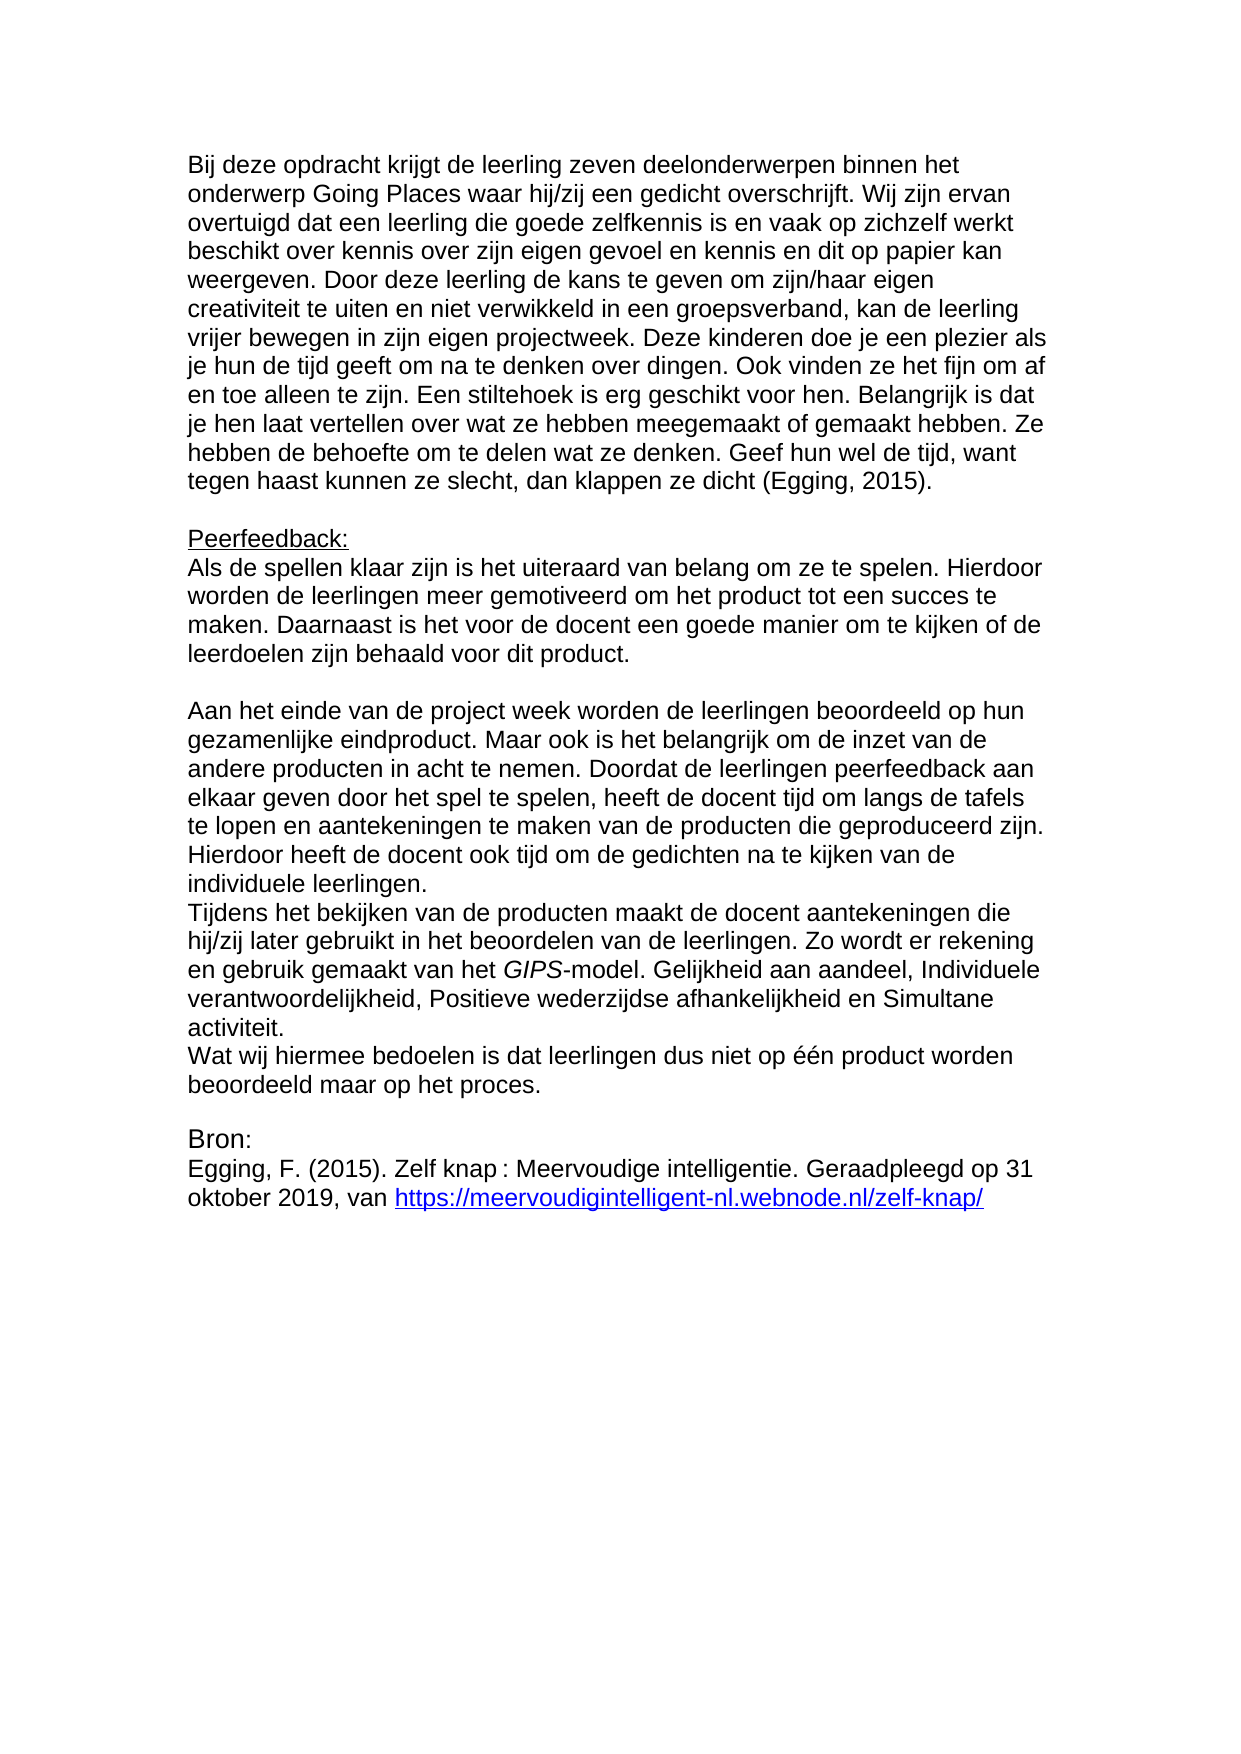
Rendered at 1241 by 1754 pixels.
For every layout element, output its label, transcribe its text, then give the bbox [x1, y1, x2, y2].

text Bron: [187, 1123, 1053, 1154]
text Bij deze opdracht krijgt de leerling zeven deelonderwerpen binnen het onderwerp Going Places waar hij/zij een gedicht overschrijft. Wij zijn ervan overtuigd dat een leerling die goede zelfkennis is en vaak op zichzelf werkt beschikt over kennis over zijn eigen gevoel en kennis en dit op papier kan weergeven. Door deze leerling de kans te geven om zijn/haar eigen creativiteit te uiten en niet verwikkeld in een groepsverband, kan de leerling vrijer bewegen in zijn eigen projectweek. Deze kinderen doe je een plezier als je hun de tijd geeft om na te denken over dingen. Ook vinden ze het fijn om af en toe alleen te zijn. Een stiltehoek is erg geschikt voor hen. Belangrijk is dat je hen laat vertellen over wat ze hebben meegemaakt of gemaakt hebben. Ze hebben de behoefte om te delen wat ze denken. Geef hun wel de tijd, want tegen haast kunnen ze slecht, dan klappen ze dicht (Egging, 2015). [187, 150, 1053, 495]
text Peerfeedback: [187, 524, 1053, 552]
text Wat wij hiermee bedoelen is dat leerlingen dus niet op één product worden beoordeeld maar op het proces. [187, 1041, 1053, 1123]
text Aan het einde van de project week worden de leerlingen beoordeeld op hun gezamenlijke eindproduct. Maar ook is het belangrijk om de inzet van de andere producten in acht te nemen. Doordat de leerlingen peerfeedback aan elkaar geven door het spel te spelen, heeft de docent tijd om langs de tafels te lopen en aantekeningen te maken van de producten die geproduceerd zijn. Hierdoor heeft de docent ook tijd om de gedichten na te kijken van de individuele leerlingen. [187, 696, 1053, 897]
text Als de spellen klaar zijn is het uiteraard van belang om ze te spelen. Hierdoor worden de leerlingen meer gemotiveerd om het product tot een succes te maken. Daarnaast is het voor de docent een goede manier om te kijken of de leerdoelen zijn behaald voor dit product. [187, 552, 1053, 667]
text Egging, F. (2015). Zelf knap : Meervoudige intelligentie. Geraadpleegd op 31 oktober 2019, van https://meervoudigintelligent-nl.webnode.nl/zelf-knap/ [187, 1154, 1053, 1211]
text Tijdens het bekijken van de producten maakt de docent aantekeningen die hij/zij later gebruikt in het beoordelen van de leerlingen. Zo wordt er rekening en gebruik gemaakt van het GIPS-model. Gelijkheid aan aandeel, Individuele verantwoordelijkheid, Positieve wederzijdse afhankelijkheid en Simultane activiteit. [187, 897, 1053, 1041]
